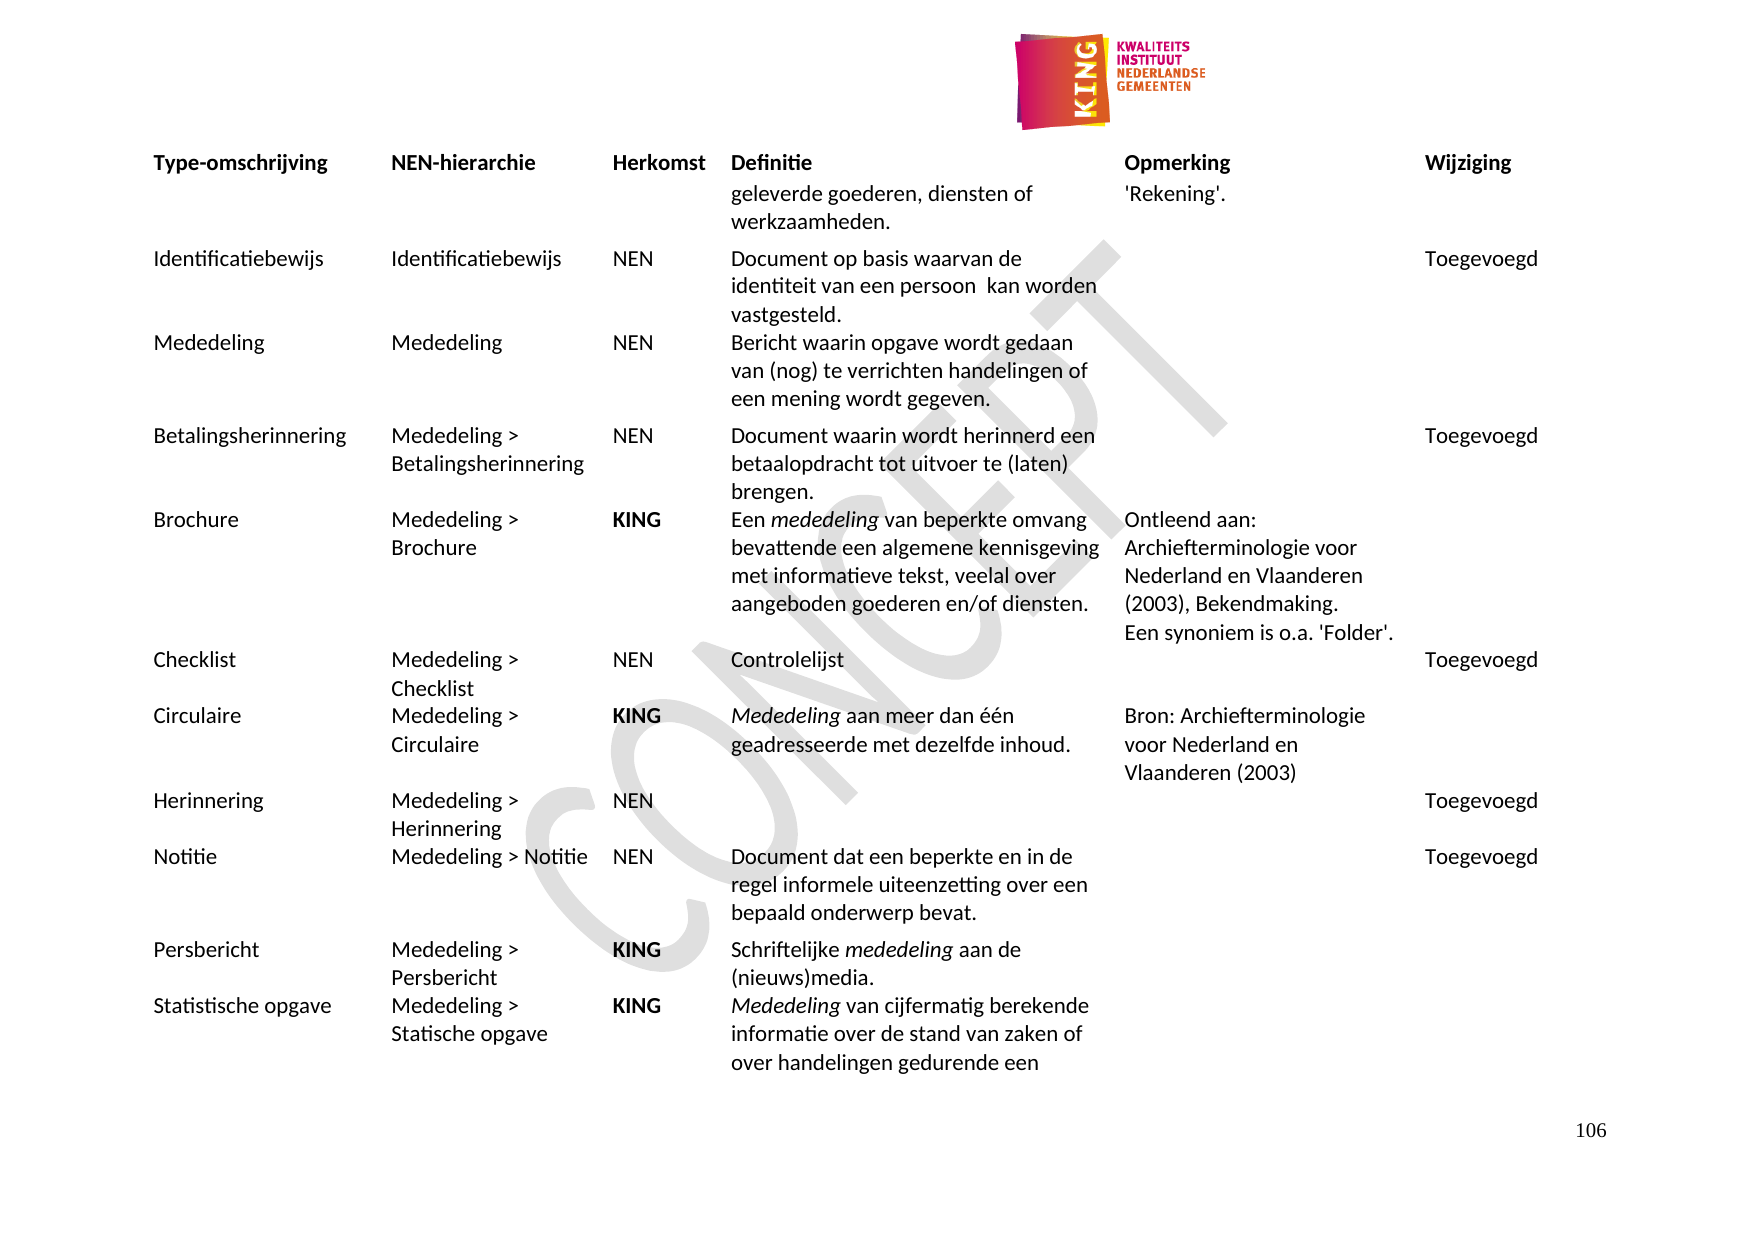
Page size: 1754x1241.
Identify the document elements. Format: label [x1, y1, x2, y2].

picture [1014, 33, 1206, 131]
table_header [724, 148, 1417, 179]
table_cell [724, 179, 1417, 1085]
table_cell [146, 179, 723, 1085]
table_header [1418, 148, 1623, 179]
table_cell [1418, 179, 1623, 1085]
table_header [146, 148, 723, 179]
